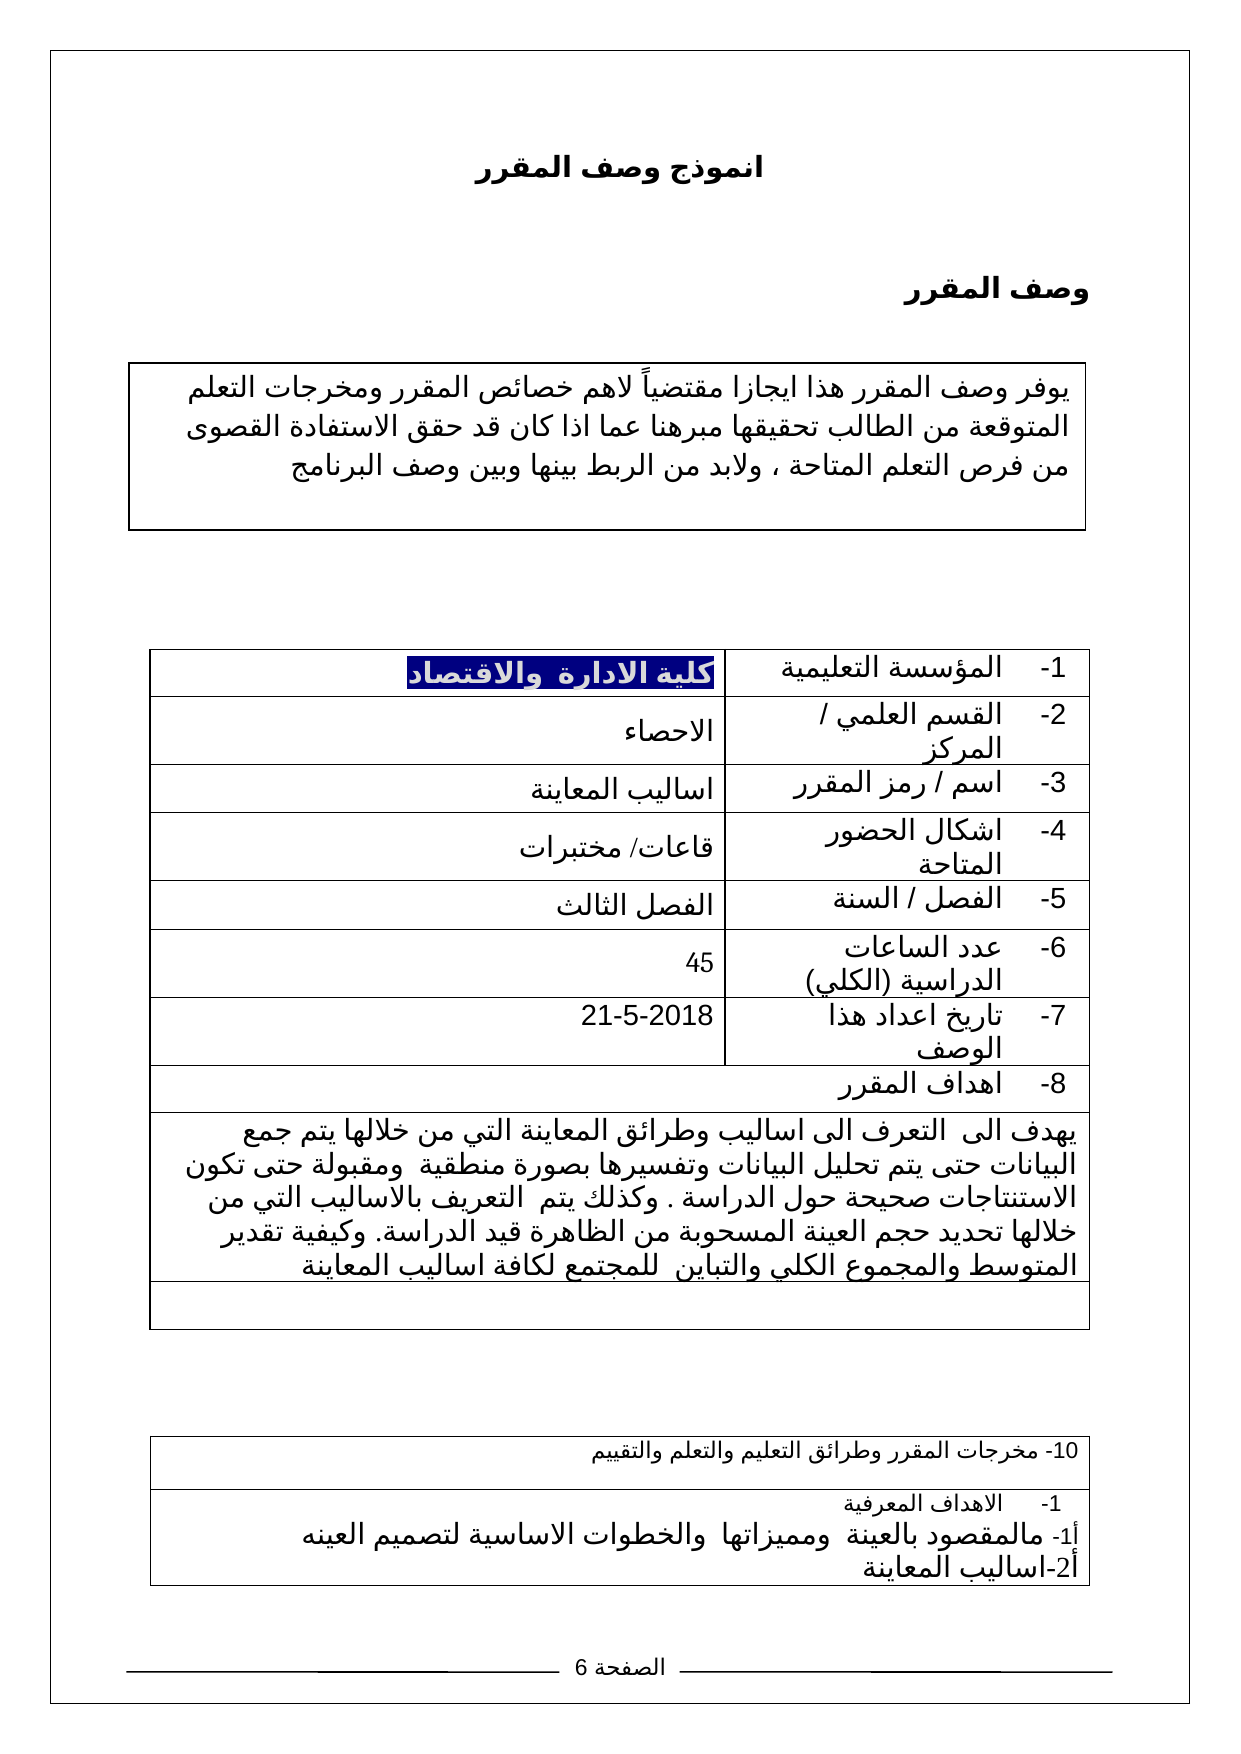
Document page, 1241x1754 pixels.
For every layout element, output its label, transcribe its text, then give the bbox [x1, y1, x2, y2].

table_cell اشكال الحضور المتاحة [726, 813, 1089, 880]
table_cell تاريخ اعداد هذا الوصف [726, 998, 1089, 1065]
text انموذج وصف المقرر [150, 150, 1090, 183]
table_header كلية الادارة والاقتصاد [151, 650, 724, 696]
table_cell 45 [151, 930, 724, 997]
table_cell الاحصاء [151, 697, 724, 764]
table_cell قاعات/ مختبرات [151, 813, 724, 880]
table_cell يهدف الى التعرف الى اساليب وطرائق المعاينة التي من خلالها يتم جمع البيانات حتى يتم تحليل البيانات وتفسيرها بصورة منطقية ومقبولة حتى تكون الاستنتاجات صحيحة حول الدراسة . وكذلك يتم التعريف بالاساليب التي من خلالها تحديد حجم العينة المسحوبة من الظاهرة قيد الدراسة. وكيفية تقدير المتوسط والمجموع الكلي والتباين للمجتمع لكافة اساليب المعاينة [151, 1113, 1089, 1281]
table_header المؤسسة التعليمية [726, 650, 1089, 696]
text وصف المقرر [150, 271, 1090, 305]
table_cell القسم العلمي / المركز [726, 697, 1089, 764]
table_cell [151, 1490, 1089, 1585]
table_cell الفصل / السنة [726, 881, 1089, 928]
table_cell عدد الساعات الدراسية (الكلي) [726, 930, 1089, 997]
table_cell اساليب المعاينة [151, 765, 724, 812]
table_cell 21-5-2018 [151, 998, 724, 1065]
table_cell اسم / رمز المقرر [726, 765, 1089, 812]
table_cell الفصل الثالث [151, 881, 724, 928]
table_cell اهداف المقرر [151, 1066, 1089, 1112]
table_header 10- مخرجات المقرر وطرائق التعليم والتعلم والتقييم [151, 1437, 1089, 1489]
table_cell [151, 1282, 1089, 1328]
